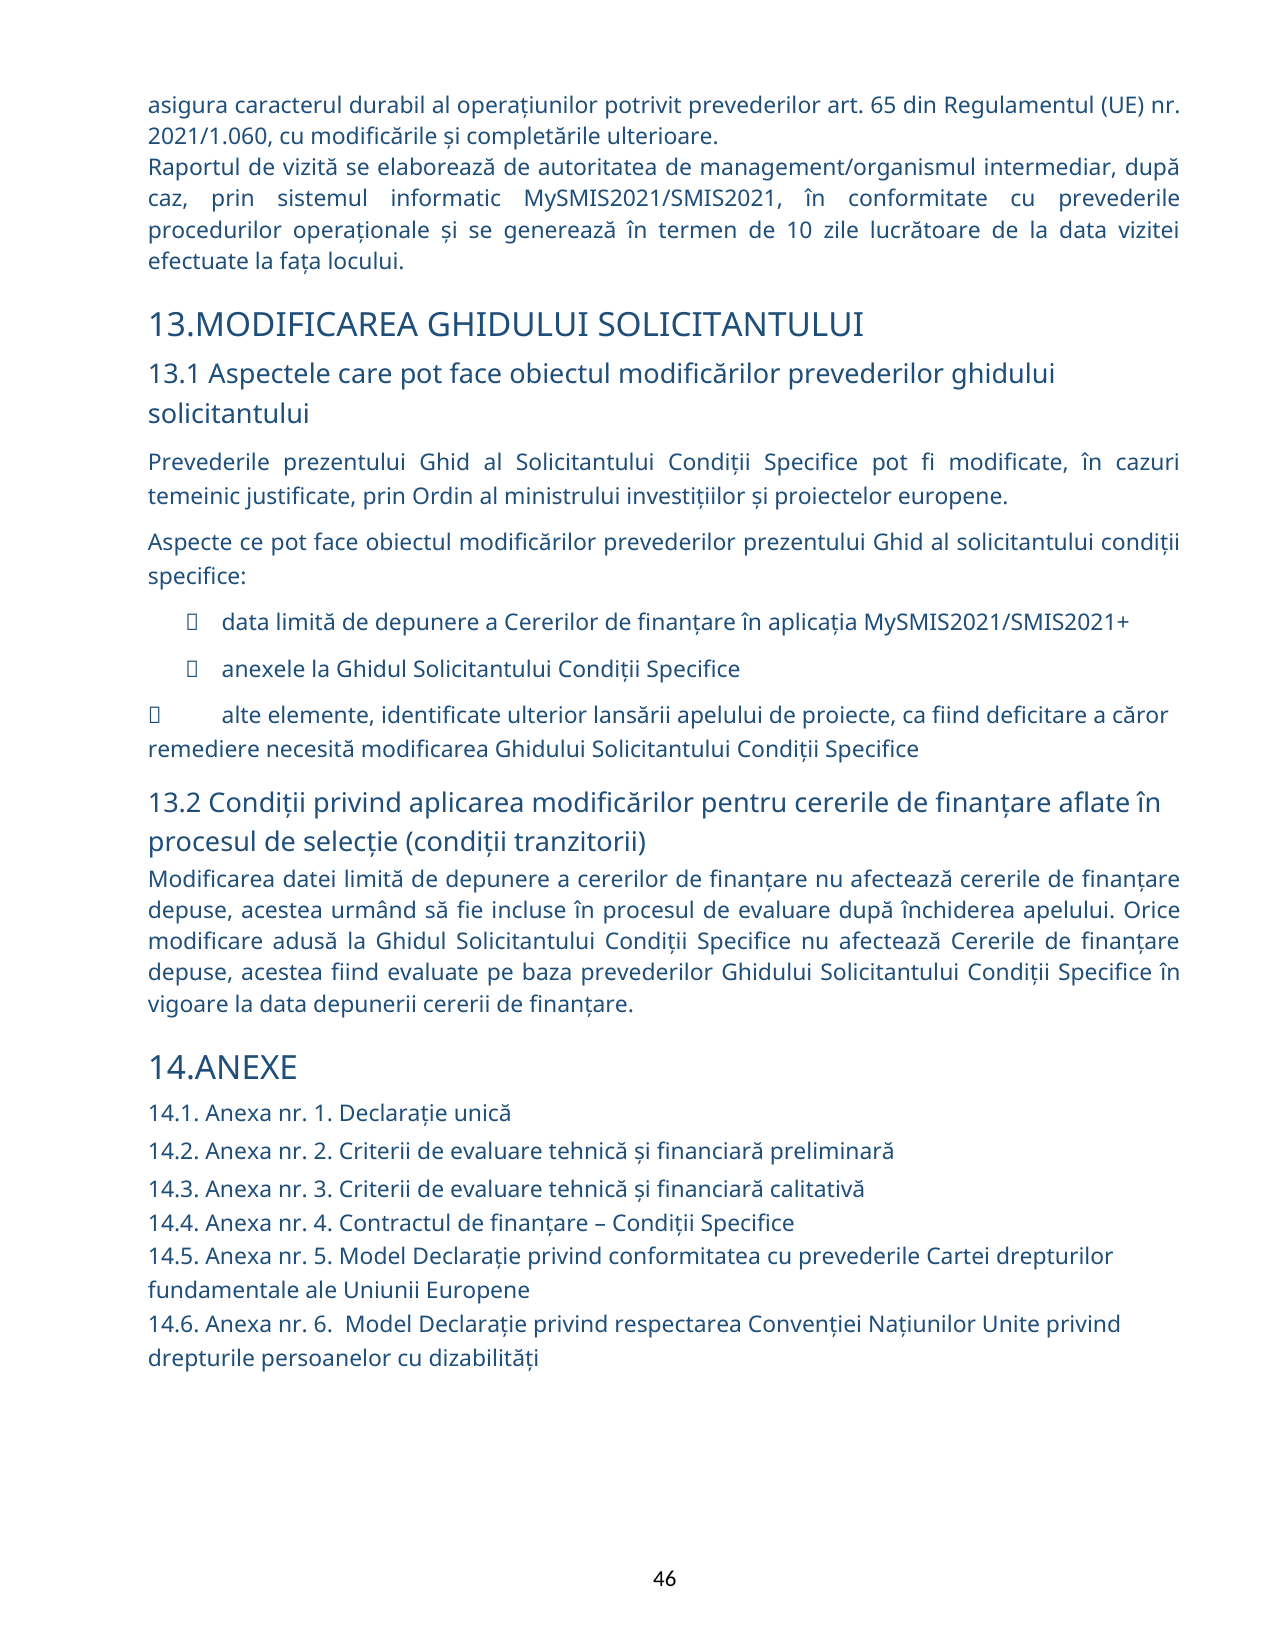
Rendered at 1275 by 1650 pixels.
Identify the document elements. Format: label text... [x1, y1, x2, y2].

text Raportul de vizită se elaborează de autoritatea de management/organismul intermediar, după caz, prin sistemul informatic MySMIS2021/SMIS2021, în conformitate cu prevederile procedurilor operaționale și se generează în termen de 10 zile lucrătoare de la data vizitei efectuate la fața locului. [148, 151, 1181, 276]
subtitle 14.1. Anexa nr. 1. Declarație unică [148, 1097, 1181, 1128]
text  alte elemente, identificate ulterior lansării apelului de proiecte, ca fiind deficitare a căror remediere necesită modificarea Ghidului Solicitantului Condiții Specifice [148, 699, 1181, 764]
text Modificarea datei limită de depunere a cererilor de finanțare nu afectează cererile de finanțare depuse, acestea urmând să fie incluse în procesul de evaluare după închiderea apelului. Orice modificare adusă la Ghidul Solicitantului Condiții Specifice nu afectează Cererile de finanțare depuse, acestea fiind evaluate pe baza prevederilor Ghidului Solicitantului Condiții Specifice în vigoare la data depunerii cererii de finanțare. [148, 863, 1181, 1019]
text 14.4. Anexa nr. 4. Contractul de finanțare – Condiții Specifice [148, 1207, 1181, 1238]
text Aspecte ce pot face obiectul modificărilor prevederilor prezentului Ghid al solicitantului condiții specifice: [148, 526, 1181, 591]
subtitle 14.2. Anexa nr. 2. Criterii de evaluare tehnică și financiară preliminară [148, 1135, 1181, 1166]
subtitle 14.6. Anexa nr. 6. Model Declarație privind respectarea Convenției Națiunilor Unite privind drepturile persoanelor cu dizabilități [148, 1308, 1181, 1373]
text  data limită de depunere a Cererilor de finanțare în aplicația MySMIS2021/SMIS2021+ [185, 606, 1181, 638]
subtitle 13.MODIFICAREA GHIDULUI SOLICITANTULUI [148, 301, 1181, 347]
subtitle 13.2 Condiții privind aplicarea modificărilor pentru cererile de finanțare aflate în procesul de selecție (condiții tranzitorii) [148, 783, 1181, 860]
text  anexele la Ghidul Solicitantului Condiții Specifice [185, 653, 1181, 684]
subtitle 14.5. Anexa nr. 5. Model Declarație privind conformitatea cu prevederile Cartei drepturilor fundamentale ale Uniunii Europene [148, 1240, 1181, 1305]
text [148, 89, 1181, 151]
subtitle 14.ANEXE [148, 1044, 1181, 1089]
subtitle 14.3. Anexa nr. 3. Criterii de evaluare tehnică și financiară calitativă [148, 1173, 1181, 1204]
subtitle 13.1 Aspectele care pot face obiectul modificărilor prevederilor ghidului solicitantului [148, 354, 1181, 431]
text Prevederile prezentului Ghid al Solicitantului Condiții Specifice pot fi modificate, în cazuri temeinic justificate, prin Ordin al ministrului investițiilor și proiectelor europene. [148, 446, 1181, 511]
